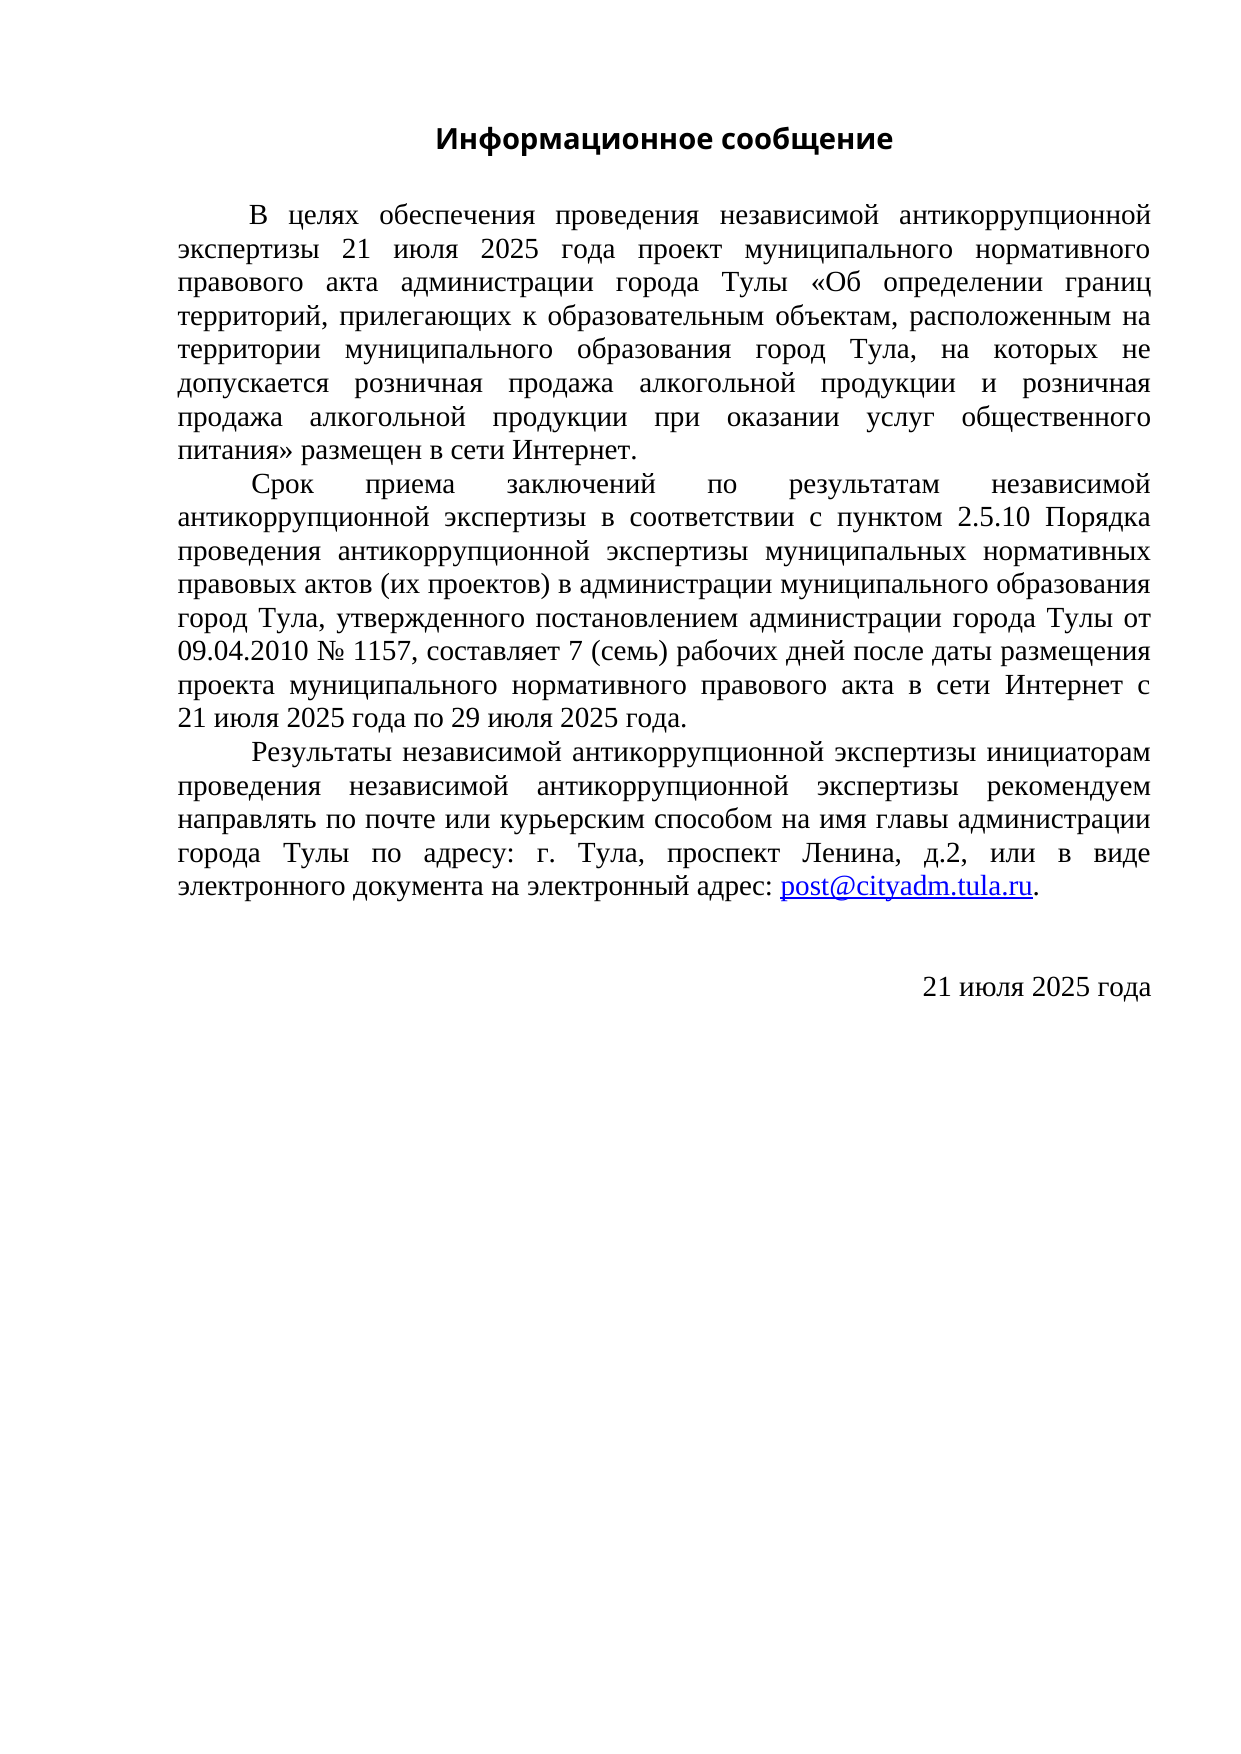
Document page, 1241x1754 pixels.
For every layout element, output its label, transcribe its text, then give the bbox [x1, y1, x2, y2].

text 21 июля 2025 года [177, 969, 1152, 1002]
text Срок приема заключений по результатам независимой антикоррупционной экспертизы в соответствии с пунктом 2.5.10 Порядка проведения антикоррупционной экспертизы муниципальных нормативных правовых актов (их проектов) в администрации муниципального образования город Тула, утвержденного постановлением администрации города Тулы от 09.04.2010 № 1157, составляет 7 (семь) рабочих дней после даты размещения проекта муниципального нормативного правового акта в сети Интернет с 21 июля 2025 года по 29 июля 2025 года. [177, 466, 1152, 734]
text Результаты независимой антикоррупционной экспертизы инициаторам проведения независимой антикоррупционной экспертизы рекомендуем направлять по почте или курьерским способом на имя главы администрации города Тулы по адресу: г. Тула, проспект Ленина, д.2, или в виде электронного документа на электронный адрес: post@cityadm.tula.ru. [177, 734, 1152, 902]
text Информационное сообщение [177, 118, 1152, 158]
text В целях обеспечения проведения независимой антикоррупционной экспертизы 21 июля 2025 года проект муниципального нормативного правового акта администрации города Тулы «Об определении границ территорий, прилегающих к образовательным объектам, расположенным на территории муниципального образования город Тула, на которых не допускается розничная продажа алкогольной продукции и розничная продажа алкогольной продукции при оказании услуг общественного питания» размещен в сети Интернет. [177, 197, 1151, 466]
